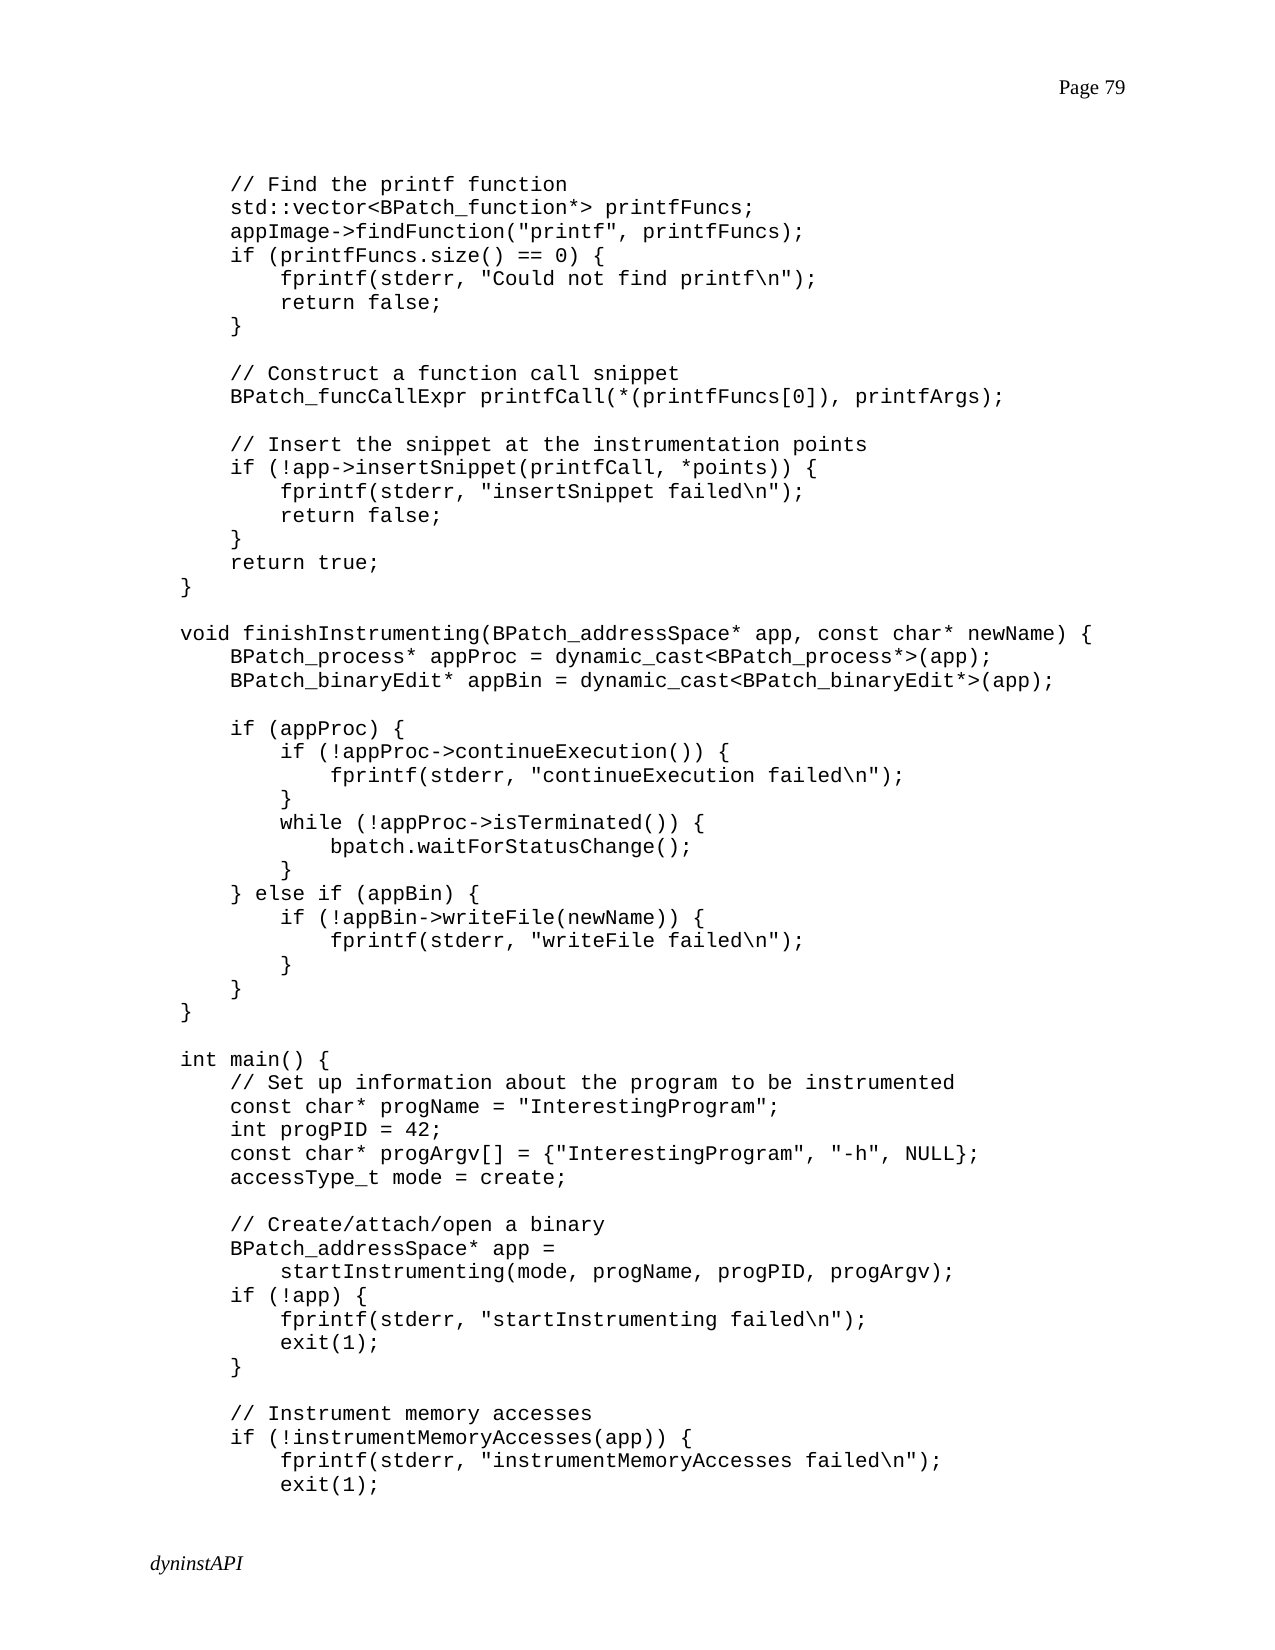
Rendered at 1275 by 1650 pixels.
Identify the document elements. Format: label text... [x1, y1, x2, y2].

text } [180, 859, 1125, 883]
text startInstrumenting(mode, progName, progPID, progArgv); [180, 1261, 1125, 1285]
text } [180, 1356, 1125, 1379]
text } [180, 954, 1125, 978]
text appImage->findFunction("printf", printfFuncs); [180, 221, 1125, 244]
text if (!app) { [180, 1285, 1125, 1309]
text int main() { [180, 1048, 1125, 1072]
text if (printfFuncs.size() == 0) { [180, 244, 1125, 268]
text const char* progName = "InterestingProgram"; [180, 1096, 1125, 1119]
text fprintf(stderr, "writeFile failed\n"); [180, 930, 1125, 954]
text } [180, 788, 1125, 812]
text if (!appBin->writeFile(newName)) { [180, 907, 1125, 930]
text BPatch_funcCallExpr printfCall(*(printfFuncs[0]), printfArgs); [180, 386, 1125, 410]
text fprintf(stderr, "startInstrumenting failed\n"); [180, 1309, 1125, 1332]
text if (appProc) { [180, 717, 1125, 741]
text // Insert the snippet at the instrumentation points [180, 434, 1125, 457]
text if (!appProc->continueExecution()) { [180, 741, 1125, 765]
text } [180, 528, 1125, 552]
text fprintf(stderr, "insertSnippet failed\n"); [180, 481, 1125, 505]
text } [180, 576, 1125, 599]
text fprintf(stderr, "Could not find printf\n"); [180, 268, 1125, 292]
text fprintf(stderr, "instrumentMemoryAccesses failed\n"); [180, 1451, 1125, 1474]
text exit(1); [180, 1332, 1125, 1356]
text bpatch.waitForStatusChange(); [180, 836, 1125, 859]
text return false; [180, 292, 1125, 316]
text exit(1); [180, 1474, 1125, 1498]
text return true; [180, 552, 1125, 576]
text void finishInstrumenting(BPatch_addressSpace* app, const char* newName) { [180, 623, 1125, 647]
text int progPID = 42; [180, 1119, 1125, 1143]
text // Set up information about the program to be instrumented [180, 1072, 1125, 1096]
text BPatch_addressSpace* app = [180, 1238, 1125, 1261]
text } [180, 978, 1125, 1001]
text fprintf(stderr, "continueExecution failed\n"); [180, 765, 1125, 788]
text } [180, 316, 1125, 339]
text if (!instrumentMemoryAccesses(app)) { [180, 1427, 1125, 1451]
text // Create/attach/open a binary [180, 1214, 1125, 1238]
text const char* progArgv[] = {"InterestingProgram", "-h", NULL}; [180, 1143, 1125, 1167]
text accessType_t mode = create; [180, 1167, 1125, 1190]
text } [180, 1001, 1125, 1025]
text if (!app->insertSnippet(printfCall, *points)) { [180, 457, 1125, 481]
text // Construct a function call snippet [180, 363, 1125, 386]
text BPatch_process* appProc = dynamic_cast<BPatch_process*>(app); [180, 647, 1125, 670]
text return false; [180, 505, 1125, 528]
text while (!appProc->isTerminated()) { [180, 812, 1125, 836]
text // Instrument memory accesses [180, 1403, 1125, 1427]
text BPatch_binaryEdit* appBin = dynamic_cast<BPatch_binaryEdit*>(app); [180, 670, 1125, 694]
text } else if (appBin) { [180, 883, 1125, 907]
text std::vector<BPatch_function*> printfFuncs; [180, 197, 1125, 221]
text // Find the printf function [180, 174, 1125, 197]
